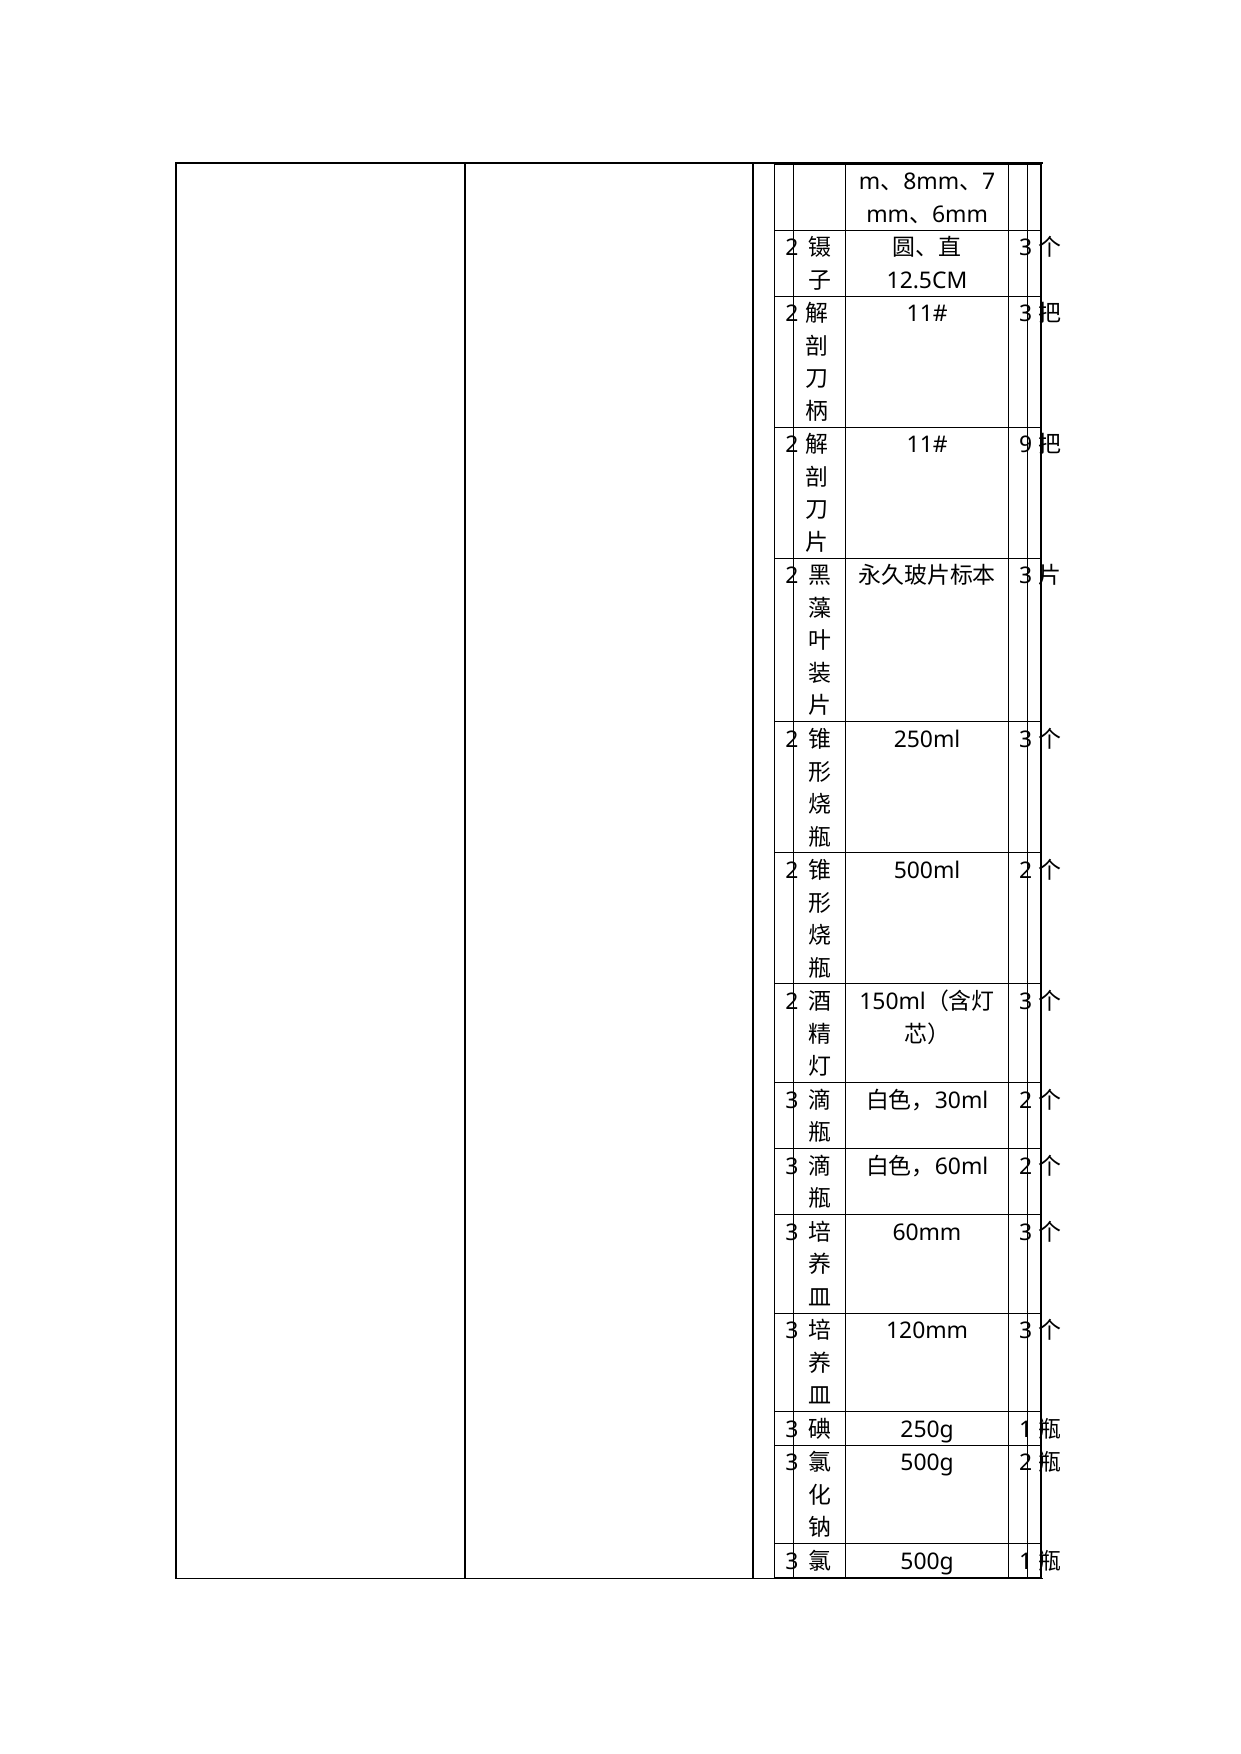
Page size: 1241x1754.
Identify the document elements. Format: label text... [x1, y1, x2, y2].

table_cell 1、生物实验室 2、化学实验室 3、物理实验室 [794, 984, 845, 1082]
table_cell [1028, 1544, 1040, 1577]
table_cell 1、生物实验室 2、化学实验室 3、物理实验室 [794, 1314, 845, 1411]
table_cell 1、生物实验室 2、化学实验室 3、物理实验室 [794, 1446, 845, 1543]
table_cell 1、生物实验室 2、化学实验室 3、物理实验室 [846, 297, 1008, 427]
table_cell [1009, 1544, 1027, 1577]
table_cell 1、生物实验室 2、化学实验室 3、物理实验室 [846, 1314, 1008, 1411]
table_cell 1、生物实验室 2、化学实验室 3、物理实验室 [846, 1446, 1008, 1543]
table_cell 1、生物实验室 2、化学实验室 3、物理实验室 [794, 1149, 845, 1214]
table_cell 1、生物实验室 2、化学实验室 3、物理实验室 [846, 231, 1008, 296]
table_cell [794, 1544, 845, 1577]
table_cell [794, 165, 845, 230]
table_cell 1 [177, 164, 464, 1578]
table_cell 1、生物实验室 2、化学实验室 3、物理实验室 [775, 559, 793, 721]
table_cell 1、生物实验室 2、化学实验室 3、物理实验室 [1009, 559, 1027, 721]
table_cell 1、生物实验室 2、化学实验室 3、物理实验室 [846, 1412, 1008, 1445]
table_cell 1、生物实验室 2、化学实验室 3、物理实验室 [846, 1215, 1008, 1313]
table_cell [775, 1544, 793, 1577]
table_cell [775, 165, 793, 230]
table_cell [754, 164, 774, 1578]
table_cell 1、生物实验室 2、化学实验室 3、物理实验室 [794, 853, 845, 983]
table_cell 1、生物实验室 2、化学实验室 3、物理实验室 [846, 722, 1008, 852]
table_cell 1、生物实验室 2、化学实验室 3、物理实验室 [794, 231, 845, 296]
table_cell 1、生物实验室 2、化学实验室 3、物理实验室 [794, 1215, 845, 1313]
table_cell 1、生物实验室 2、化学实验室 3、物理实验室 [794, 559, 845, 721]
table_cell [846, 1544, 1008, 1577]
table_cell 1、生物实验室 2、化学实验室 3、物理实验室 [846, 1083, 1008, 1148]
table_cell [1009, 165, 1027, 230]
table_cell 1、生物实验室 2、化学实验室 3、物理实验室 [846, 984, 1008, 1082]
table_cell 1、生物实验室 2、化学实验室 3、物理实验室 [794, 428, 845, 558]
table_cell 1、生物实验室 2、化学实验室 3、物理实验室 [846, 853, 1008, 983]
table_cell ★ [466, 164, 752, 1578]
table_cell 1、生物实验室 2、化学实验室 3、物理实验室 [846, 559, 1008, 721]
table_cell 1、生物实验室 2、化学实验室 3、物理实验室 [846, 1149, 1008, 1214]
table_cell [1028, 165, 1040, 230]
table_cell 1、生物实验室 2、化学实验室 3、物理实验室 [794, 722, 845, 852]
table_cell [846, 165, 1008, 230]
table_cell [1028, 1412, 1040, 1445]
table_cell 1、生物实验室 2、化学实验室 3、物理实验室 [794, 1083, 845, 1148]
table_cell 1、生物实验室 2、化学实验室 3、物理实验室 [846, 428, 1008, 558]
table_cell 1、生物实验室 2、化学实验室 3、物理实验室 [794, 297, 845, 427]
